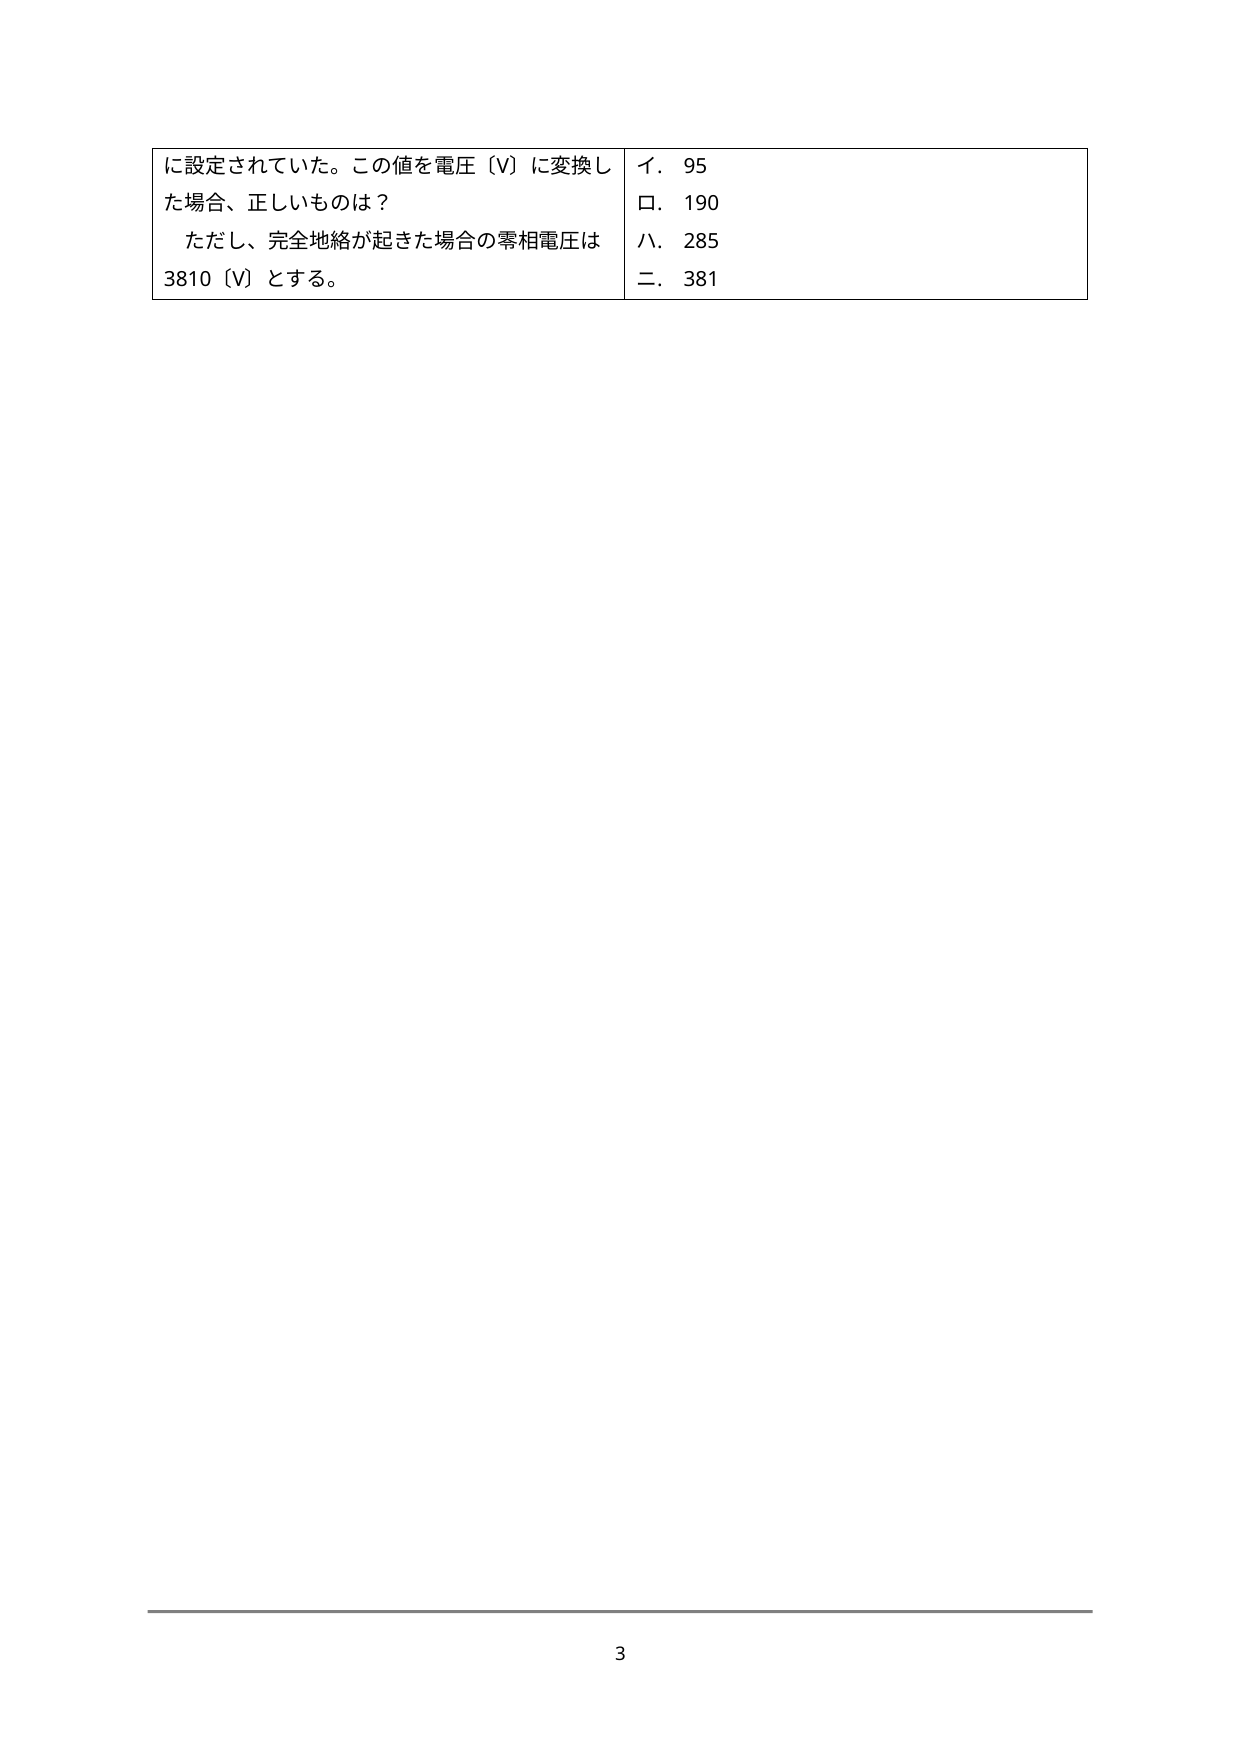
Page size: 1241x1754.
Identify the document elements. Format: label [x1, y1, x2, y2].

table_cell [625, 149, 1087, 299]
table_cell [153, 149, 624, 299]
